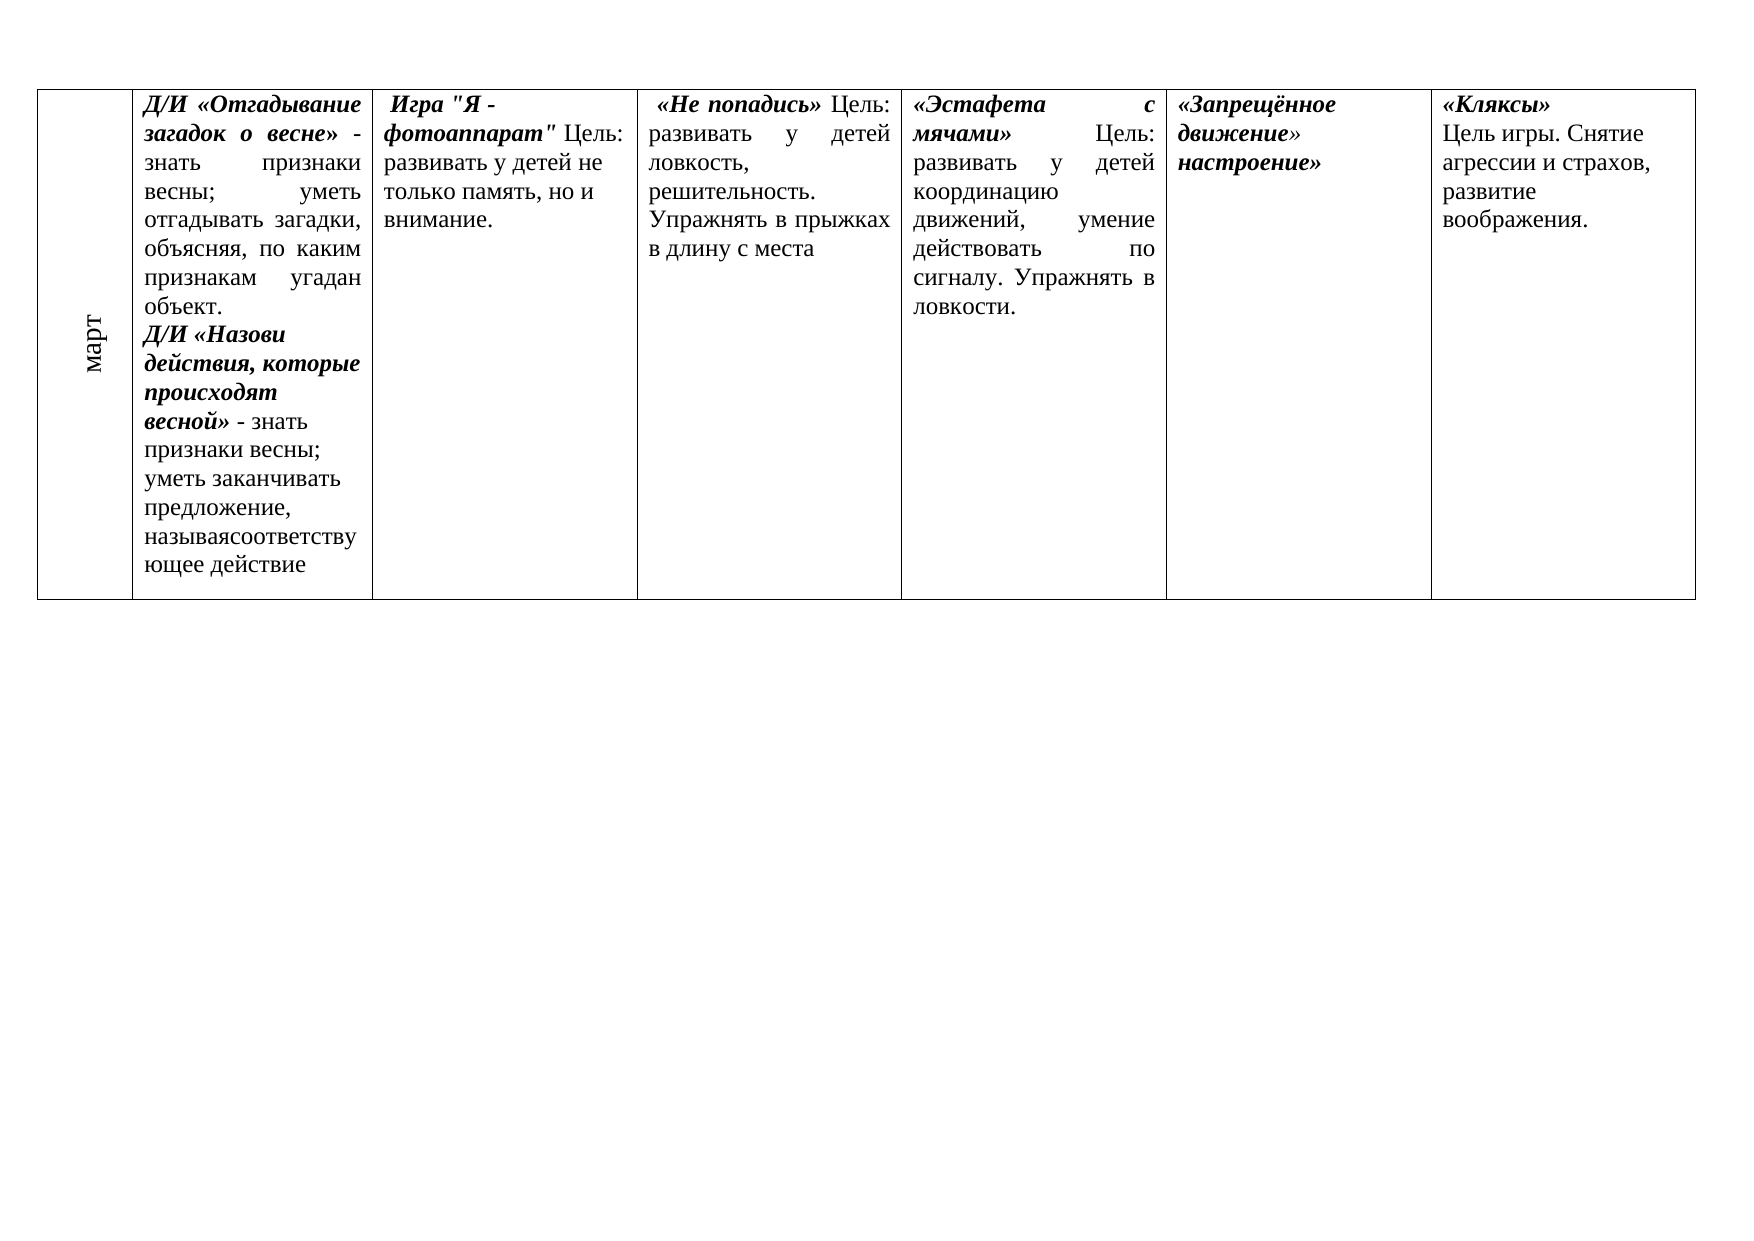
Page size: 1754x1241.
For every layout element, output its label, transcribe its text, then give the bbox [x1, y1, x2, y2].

table_cell «Кляксы» Цель игры. Снятие агрессии и страхов, развитие воображения. [1432, 90, 1695, 599]
table_cell Д/И «Отгадывание загадок о весне» - знать признаки весны; уметь отгадывать загадки, объясняя, по каким признакам угадан объект. Д/И «Назови действия, которые происходят весной» - знать признаки весны; уметь заканчивать предложение, называясоответствующее действие [133, 90, 372, 599]
table_cell март [38, 90, 132, 599]
table_cell «Запрещённое движение» настроение» [1167, 90, 1431, 599]
table_cell Игра "Я - фотоаппарат" Цель: развивать у детей не только память, но и внимание. [373, 90, 637, 599]
table_cell «Не попадись» Цель: развивать у детей ловкость, решительность. Упражнять в прыжках в длину с места [638, 90, 901, 599]
table_cell «Эстафета с мячами» Цель: развивать у детей координацию движений, умение действовать по сигналу. Упражнять в ловкости. [902, 90, 1166, 599]
